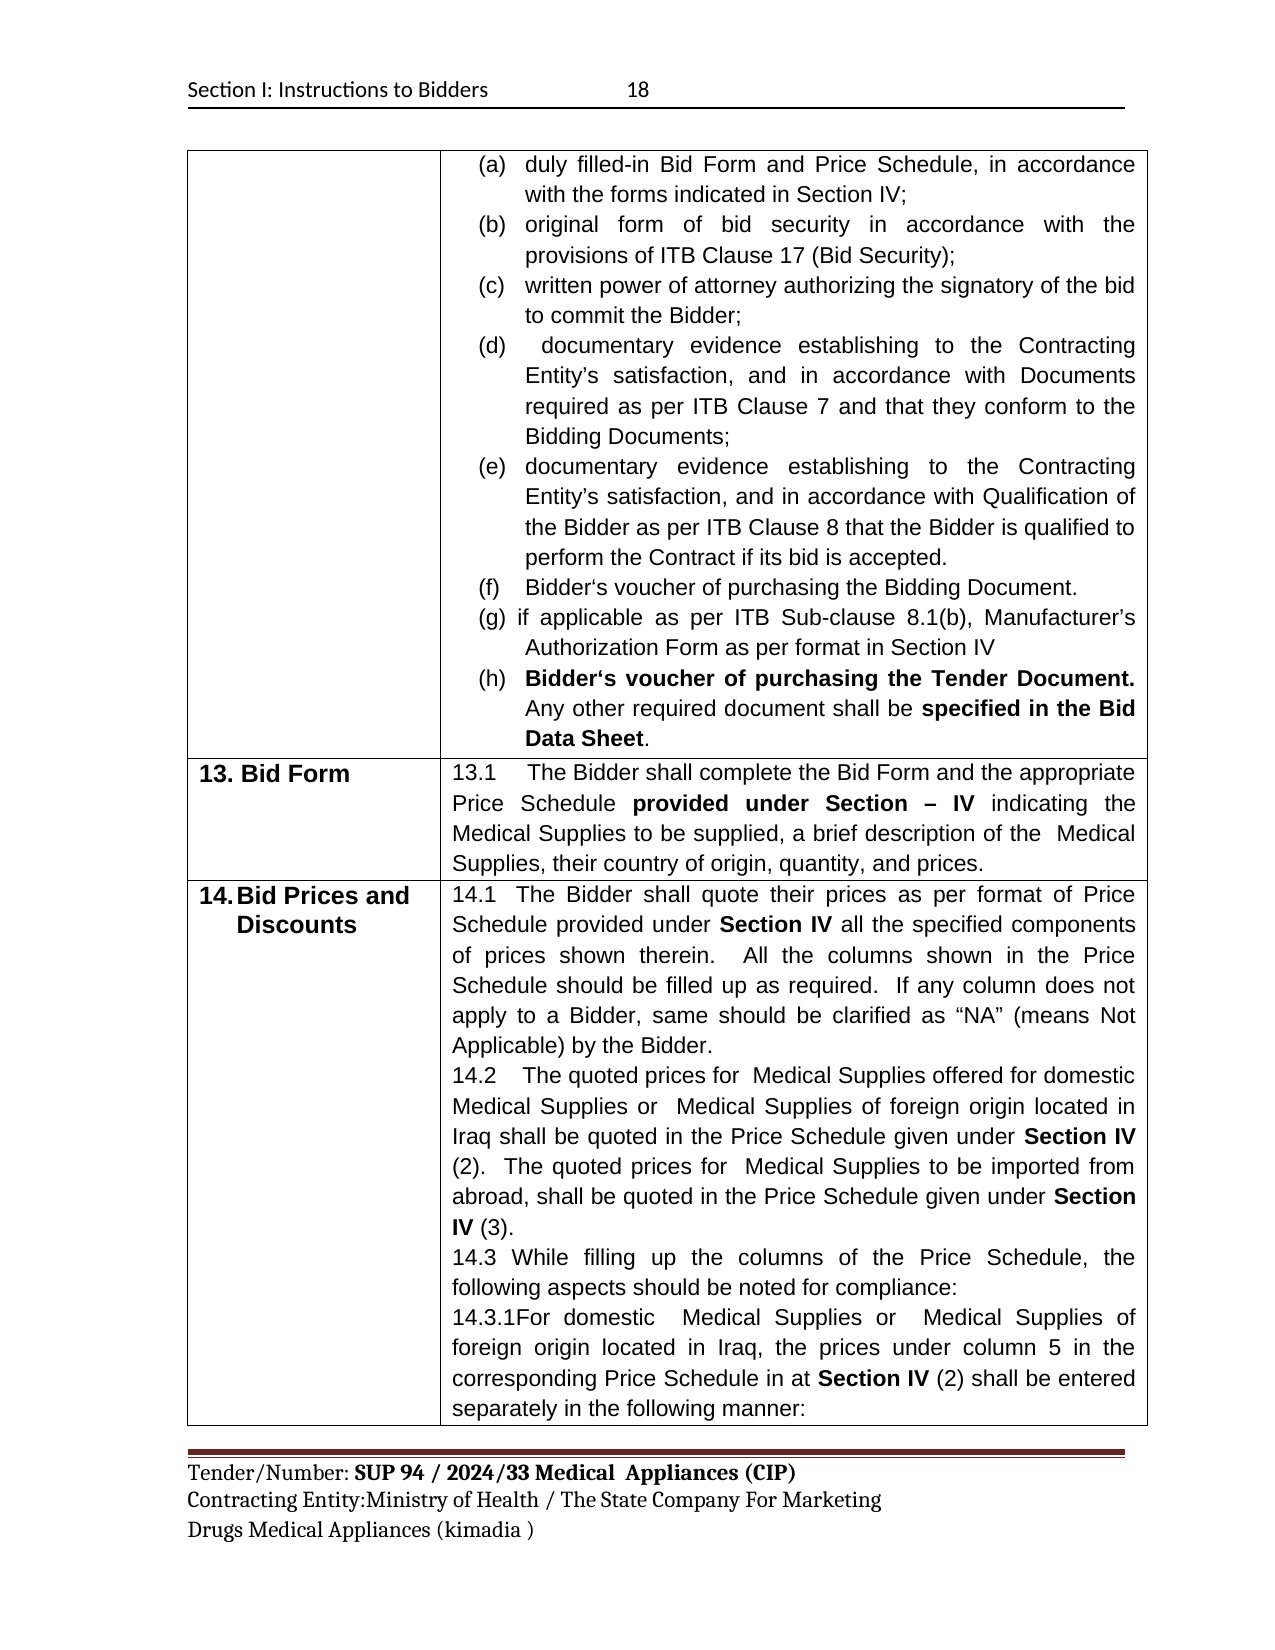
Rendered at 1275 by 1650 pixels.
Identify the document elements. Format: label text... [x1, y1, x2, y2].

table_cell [441, 881, 1147, 1425]
table_cell 13. Bid Form [188, 759, 440, 880]
table_cell (a) duly filled-in Bid Form and Price Schedule, in accordance with the forms indicated in Section IV; (b) original form of bid security in accordance with the provisions of ITB Clause 17 (Bid Security); (c) written power of attorney authorizing the signatory of the bid to commit the Bidder; (d) documentary evidence establishing to the Contracting Entity’s satisfaction, and in accordance with Documents required as per ITB Clause 7 and that they conform to the Bidding Documents; (e) documentary evidence establishing to the Contracting Entity’s satisfaction, and in accordance with Qualification of the Bidder as per ITB Clause 8 that the Bidder is qualified to perform the Contract if its bid is accepted. (f) Bidder‘s voucher of purchasing the Bidding Document. (g) if applicable as per ITB Sub-clause 8.1(b), Manufacturer’s Authorization Form as per format in Section IV (h) Bidder‘s voucher of purchasing the Tender Document. Any other required document shall be specified in the Bid Data Sheet. [441, 151, 1147, 758]
table_cell [188, 151, 440, 758]
table_cell 13.1 The Bidder shall complete the Bid Form and the appropriate Price Schedule provided under Section – IV indicating the Medical Supplies to be supplied, a brief description of the Medical Supplies, their country of origin, quantity, and prices. [441, 759, 1147, 880]
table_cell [188, 881, 440, 1425]
